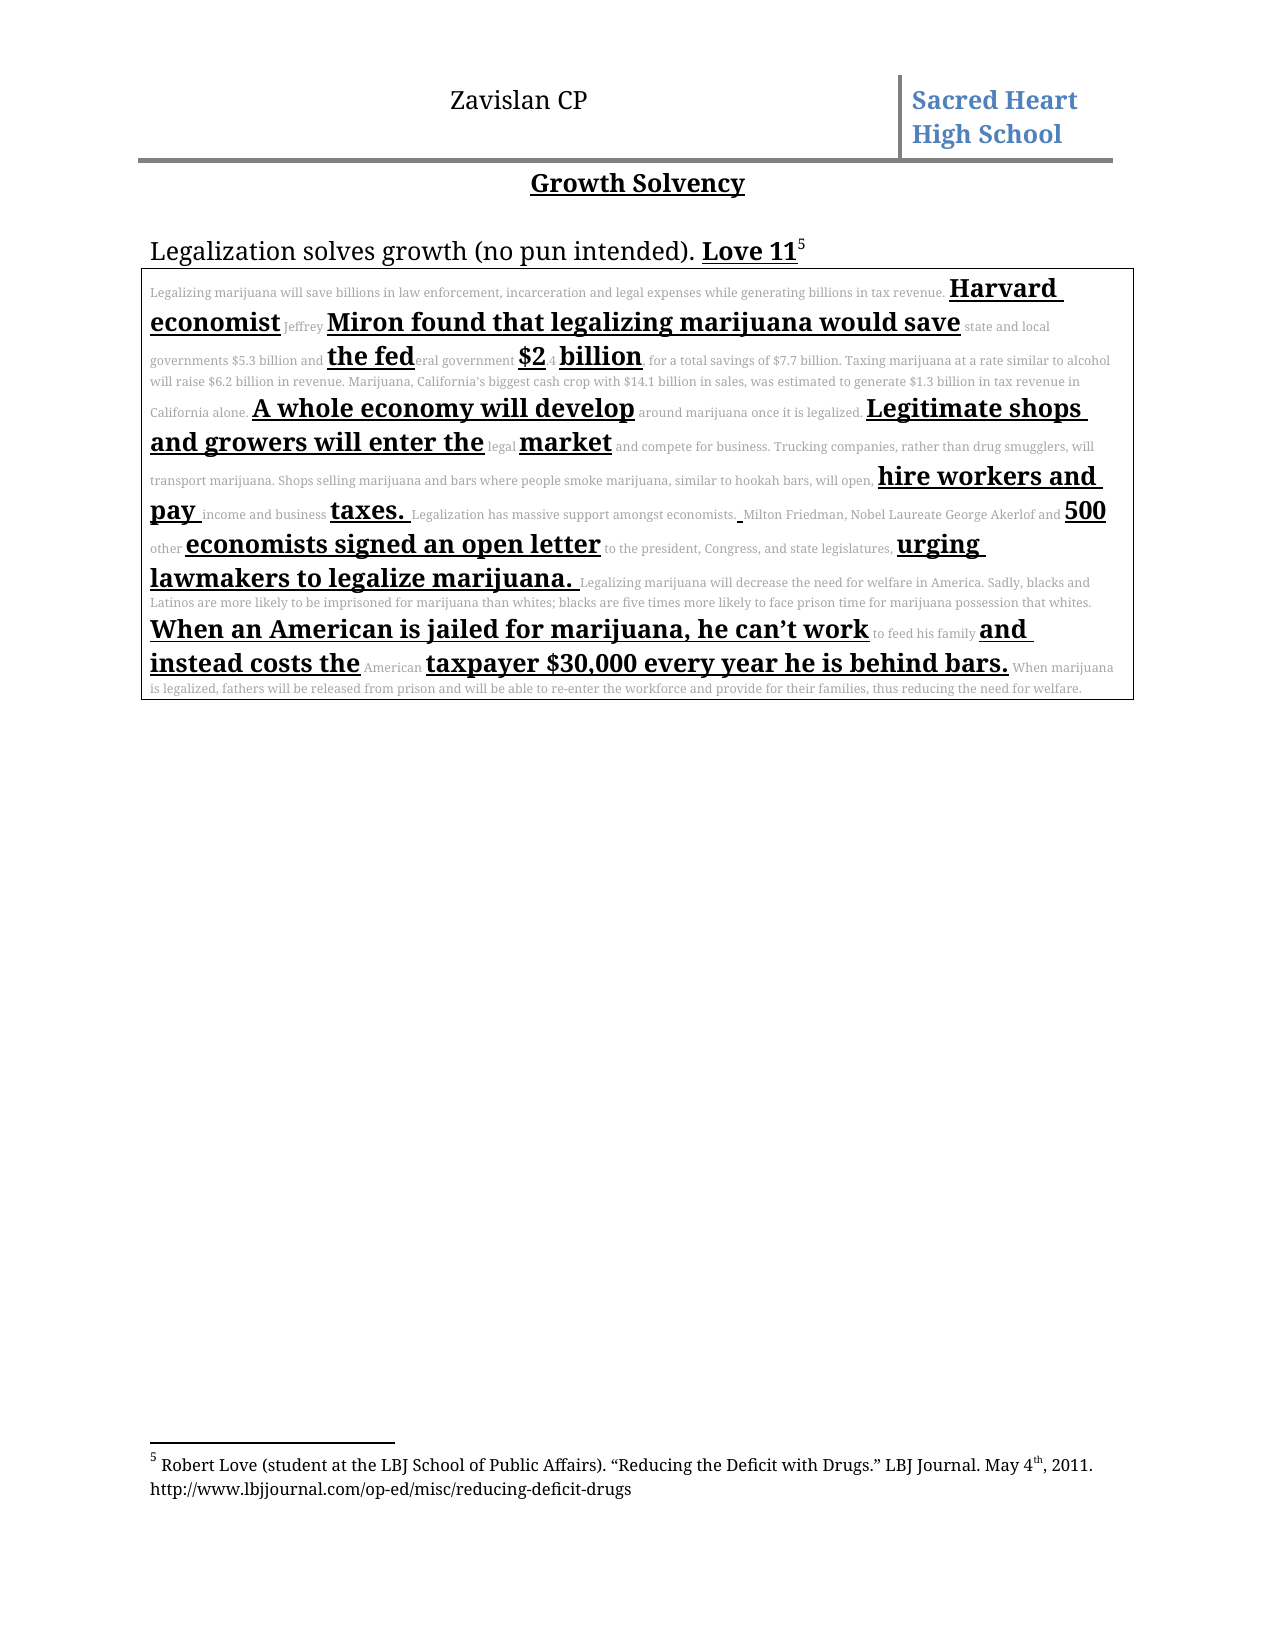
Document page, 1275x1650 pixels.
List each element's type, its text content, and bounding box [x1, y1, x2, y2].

text Legalizing marijuana will save billions in law enforcement, incarceration and legal expenses while generating billions in tax revenue. Harvard economist Jeffrey Miron found that legalizing marijuana would save state and local governments $5.3 billion and the federal government $2.4 billion, for a total savings of $7.7 billion. Taxing marijuana at a rate similar to alcohol will raise $6.2 billion in revenue. Marijuana, California’s biggest cash crop with $14.1 billion in sales, was estimated to generate $1.3 billion in tax revenue in California alone. A whole economy will develop around marijuana once it is legalized. Legitimate shops and growers will enter the legal market and compete for business. Trucking companies, rather than drug smugglers, will transport marijuana. Shops selling marijuana and bars where people smoke marijuana, similar to hookah bars, will open, hire workers and pay income and business taxes. Legalization has massive support amongst economists. Milton Friedman, Nobel Laureate George Akerlof and 500 other economists signed an open letter to the president, Congress, and state legislatures, urging lawmakers to legalize marijuana. Legalizing marijuana will decrease the need for welfare in America. Sadly, blacks and Latinos are more likely to be imprisoned for marijuana than whites; blacks are five times more likely to face prison time for marijuana possession that whites. When an American is jailed for marijuana, he can’t work to feed his family and instead costs the American taxpayer $30,000 every year he is behind bars. When marijuana is legalized, fathers will be released from prison and will be able to re-enter the workforce and provide for their families, thus reducing the need for welfare. [142, 269, 1133, 699]
subtitle Growth Solvency [150, 166, 1125, 200]
text Legalization solves growth (no pun intended). Love 11 [150, 234, 1125, 268]
